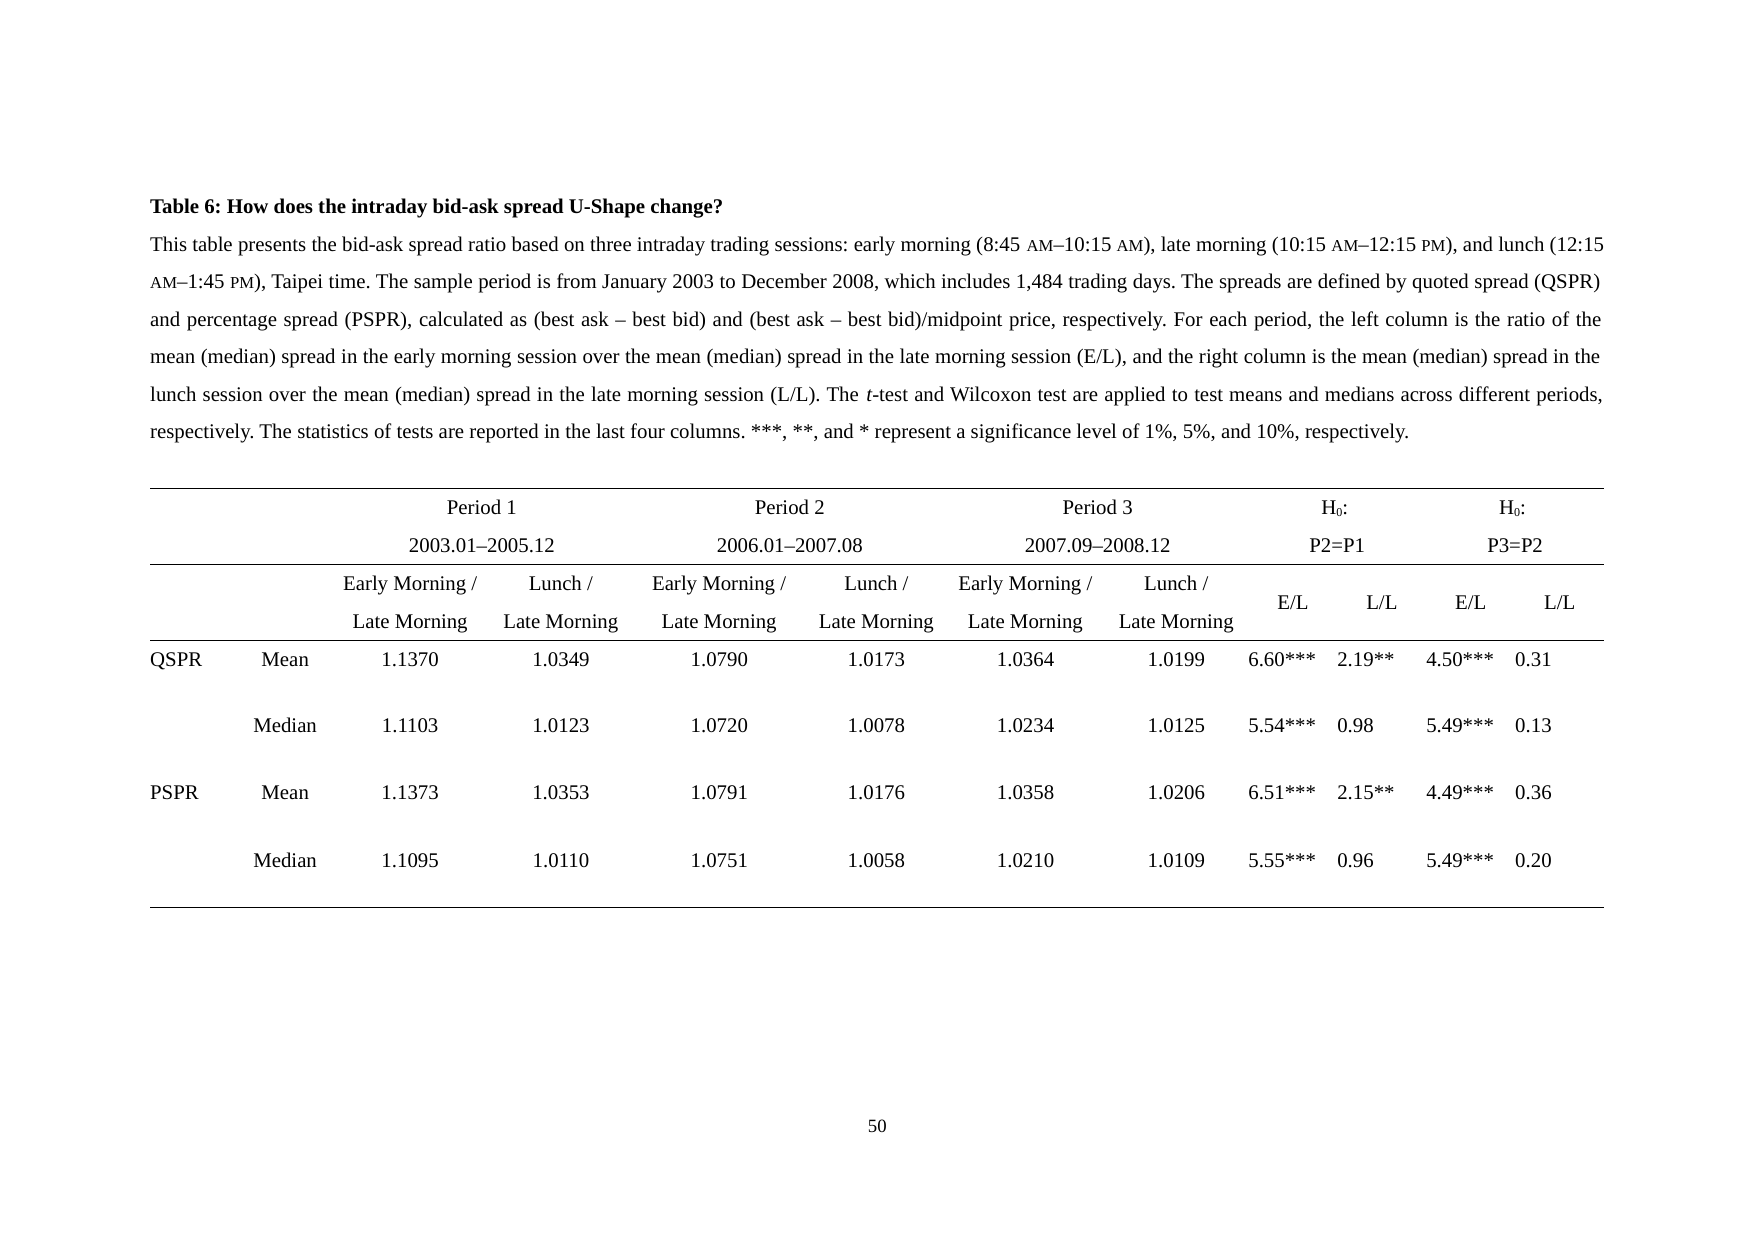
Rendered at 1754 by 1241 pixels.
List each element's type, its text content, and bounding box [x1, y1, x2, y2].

table_cell 5.49*** [1426, 706, 1515, 773]
table_cell QSPR [150, 641, 239, 773]
table_cell 5.54*** [1248, 706, 1337, 773]
table_cell 1.0206 [1104, 773, 1248, 840]
table_cell 1.0751 [633, 840, 806, 907]
table_header Period 2 2006.01–2007.08 [633, 489, 947, 563]
table_cell 1.1095 [331, 840, 489, 907]
table_cell Early Morning / Late Morning [947, 565, 1104, 639]
table_cell 1.0791 [633, 773, 806, 840]
table_cell 0.36 [1515, 773, 1604, 840]
table_cell Mean [239, 773, 331, 840]
table_header Period 3 2007.09–2008.12 [947, 489, 1248, 563]
table_cell Lunch / Late Morning [806, 565, 947, 639]
table_cell 1.0353 [489, 773, 632, 840]
table_cell 1.0790 [633, 641, 806, 706]
table_cell 1.0125 [1104, 706, 1248, 773]
table_cell [150, 565, 331, 639]
text Table 6: How does the intraday bid-ask spread U-Shape change? [150, 187, 1604, 225]
table_cell Lunch / Late Morning [1104, 565, 1248, 639]
table_cell 1.1370 [331, 641, 489, 706]
table_cell 1.0358 [947, 773, 1104, 840]
table_cell 1.0110 [489, 840, 632, 907]
table_cell E/L [1248, 565, 1337, 639]
table_cell 1.0349 [489, 641, 632, 706]
table_cell Early Morning / Late Morning [331, 565, 489, 639]
table_cell 5.49*** [1426, 840, 1515, 907]
table_cell 1.0058 [806, 840, 947, 907]
table_cell 5.55*** [1248, 840, 1337, 907]
table_cell 1.0210 [947, 840, 1104, 907]
table_cell 2.19** [1337, 641, 1426, 706]
table_cell 4.50*** [1426, 641, 1515, 706]
table_cell 0.98 [1337, 706, 1426, 773]
table_cell 1.1373 [331, 773, 489, 840]
table_cell 6.51*** [1248, 773, 1337, 840]
table_cell Median [239, 840, 331, 907]
table_cell 1.1103 [331, 706, 489, 773]
table_cell 1.0123 [489, 706, 632, 773]
table_cell 0.20 [1515, 840, 1604, 907]
text This table presents the bid-ask spread ratio based on three intraday trading sessions: early morning (8:45 am–10:15 am), late morning (10:15 am–12:15 pm), and lunch (12:15 am–1:45 pm), Taipei time. The sample period is from January 2003 to December 2008, which includes 1,484 trading days. The spreads are defined by quoted spread (QSPR) and percentage spread (PSPR), calculated as (best ask – best bid) and (best ask – best bid)/midpoint price, respectively. For each period, the left column is the ratio of the mean (median) spread in the early morning session over the mean (median) spread in the late morning session (E/L), and the right column is the mean (median) spread in the lunch session over the mean (median) spread in the late morning session (L/L). The t-test and Wilcoxon test are applied to test means and medians across different periods, respectively. The statistics of tests are reported in the last four columns. ***, **, and * represent a significance level of 1%, 5%, and 10%, respectively. [150, 225, 1604, 450]
table_cell Median [239, 706, 331, 773]
table_header H0: P2=P1 [1248, 489, 1426, 563]
table_cell L/L [1515, 565, 1604, 639]
table_cell 1.0173 [806, 641, 947, 706]
table_cell 1.0078 [806, 706, 947, 773]
table_cell 2.15** [1337, 773, 1426, 840]
table_cell 1.0109 [1104, 840, 1248, 907]
table_cell 6.60*** [1248, 641, 1337, 706]
table_header H0: P3=P2 [1426, 489, 1604, 563]
table_cell 4.49*** [1426, 773, 1515, 840]
table_cell 0.96 [1337, 840, 1426, 907]
table_cell Mean [239, 641, 331, 706]
table_cell 1.0234 [947, 706, 1104, 773]
table_cell 0.31 [1515, 641, 1604, 706]
table_cell E/L [1426, 565, 1515, 639]
table_header Period 1 2003.01–2005.12 [331, 489, 632, 563]
table_header [150, 489, 331, 563]
table_cell Early Morning / Late Morning [633, 565, 806, 639]
table_cell 1.0199 [1104, 641, 1248, 706]
table_cell PSPR [150, 773, 239, 907]
table_cell 1.0176 [806, 773, 947, 840]
table_cell 1.0364 [947, 641, 1104, 706]
table_cell 1.0720 [633, 706, 806, 773]
table_cell L/L [1337, 565, 1426, 639]
table_cell Lunch / Late Morning [489, 565, 632, 639]
table_cell 0.13 [1515, 706, 1604, 773]
